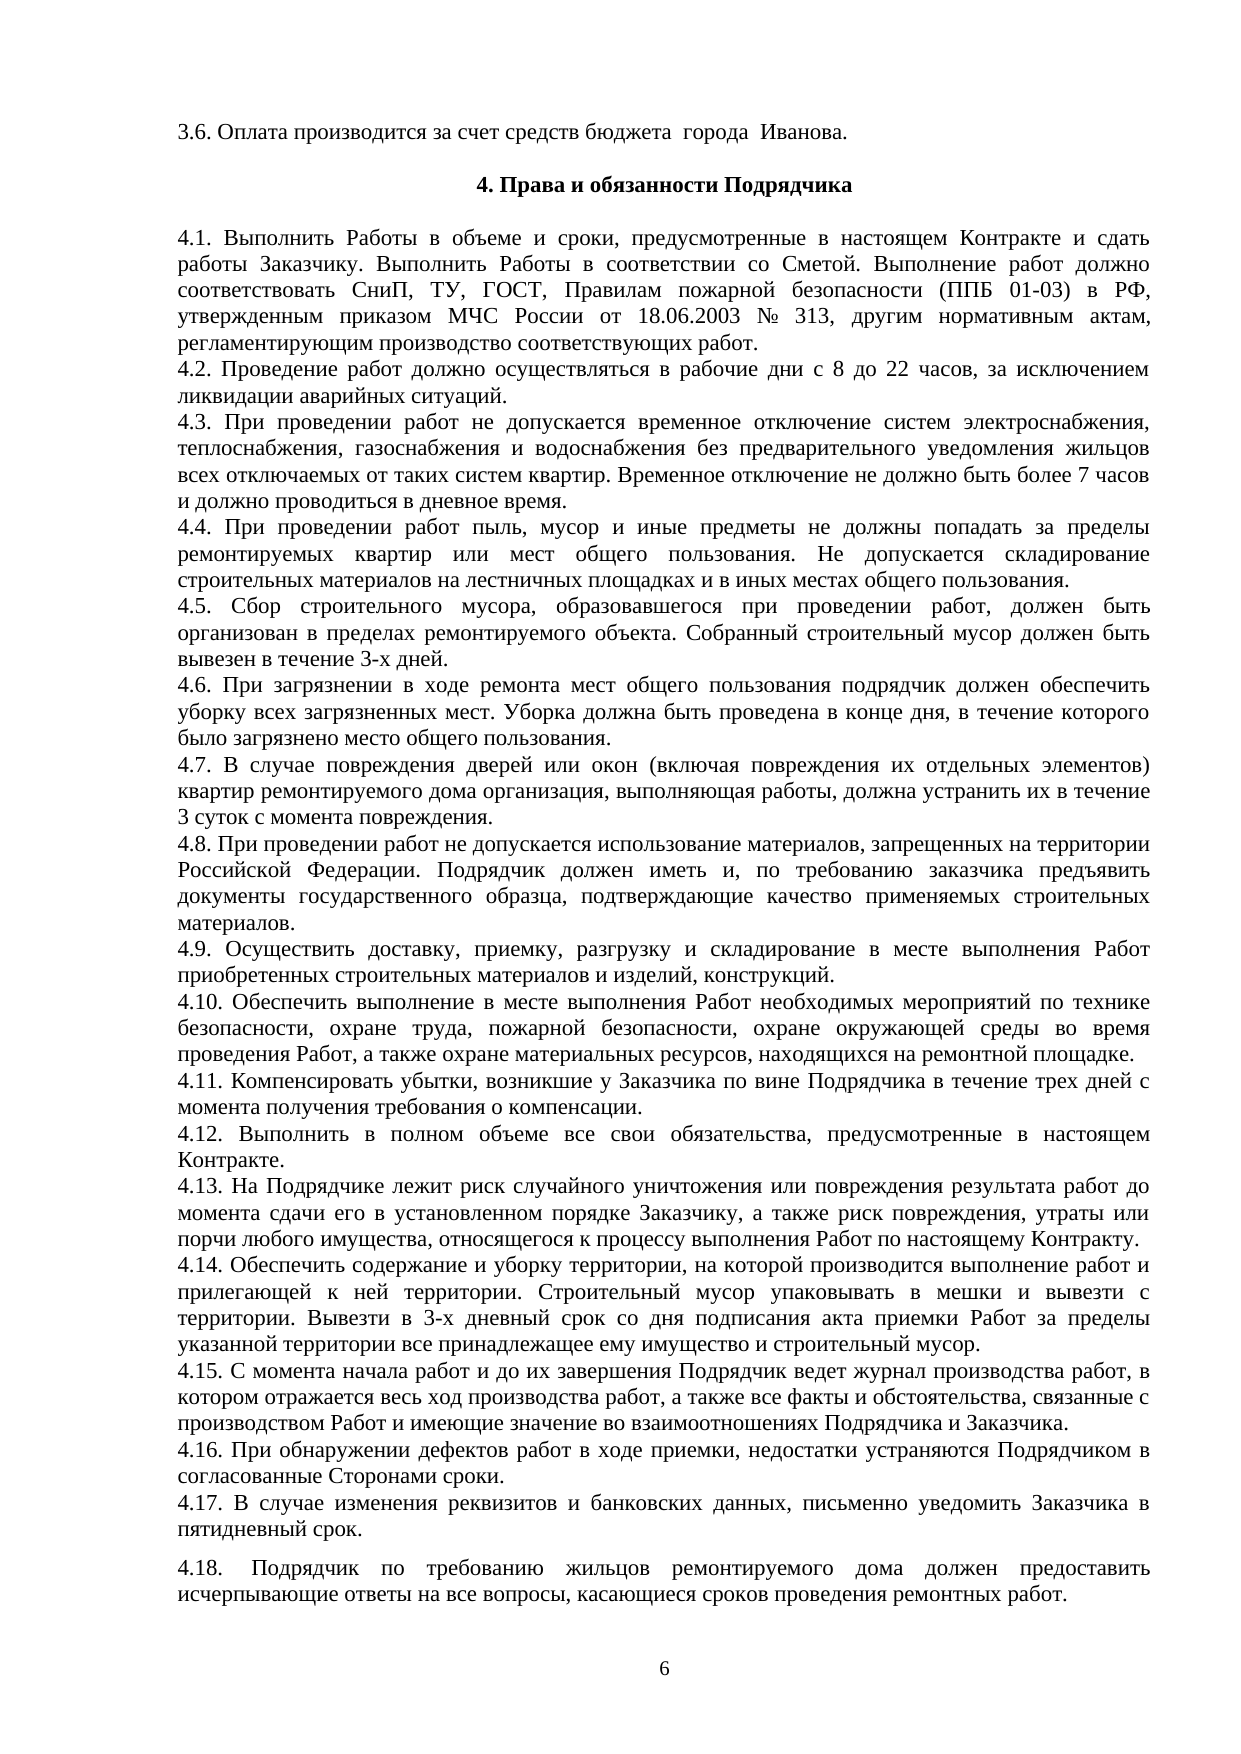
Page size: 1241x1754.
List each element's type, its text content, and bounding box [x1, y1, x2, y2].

text 4.5. Сбор строительного мусора, образовавшегося при проведении работ, должен быть организован в пределах ремонтируемого объекта. Собранный строительный мусор должен быть вывезен в течение 3-х дней. [177, 592, 1152, 672]
text 4.18. Подрядчик по требованию жильцов ремонтируемого дома должен предоставить исчерпывающие ответы на все вопросы, касающиеся сроков проведения ремонтных работ. [177, 1554, 1152, 1606]
text 4.17. В случае изменения реквизитов и банковских данных, письменно уведомить Заказчика в пятидневный срок. [177, 1488, 1152, 1541]
text 4.14. Обеспечить содержание и уборку территории, на которой производится выполнение работ и прилегающей к ней территории. Строительный мусор упаковывать в мешки и вывезти с территории. Вывезти в 3-х дневный срок со дня подписания акта приемки Работ за пределы указанной территории все принадлежащее ему имущество и строительный мусор. [177, 1251, 1152, 1357]
text 4.3. При проведении работ не допускается временное отключение систем электроснабжения, теплоснабжения, газоснабжения и водоснабжения без предварительного уведомления жильцов всех отключаемых от таких систем квартир. Временное отключение не должно быть более 7 часов и должно проводиться в дневное время. [177, 408, 1152, 513]
text 4.8. При проведении работ не допускается использование материалов, запрещенных на территории Российской Федерации. Подрядчик должен иметь и, по требованию заказчика предъявить документы государственного образца, подтверждающие качество применяемых строительных материалов. [177, 830, 1152, 935]
text 4.7. В случае повреждения дверей или окон (включая повреждения их отдельных элементов) квартир ремонтируемого дома организация, выполняющая работы, должна устранить их в течение 3 суток с момента повреждения. [177, 751, 1152, 830]
text 4.10. Обеспечить выполнение в месте выполнения Работ необходимых мероприятий по технике безопасности, охране труда, пожарной безопасности, охране окружающей среды во время проведения Работ, а также охране материальных ресурсов, находящихся на ремонтной площадке. [177, 988, 1152, 1067]
text 4.12. Выполнить в полном объеме все свои обязательства, предусмотренные в настоящем Контракте. [177, 1119, 1152, 1172]
text 4.9. Осуществить доставку, приемку, разгрузку и складирование в месте выполнения Работ приобретенных строительных материалов и изделий, конструкций. [177, 935, 1152, 988]
text 4.1. Выполнить Работы в объеме и сроки, предусмотренные в настоящем Контракте и сдать работы Заказчику. Выполнить Работы в соответствии со Сметой. Выполнение работ должно соответствовать СниП, ТУ, ГОСТ, Правилам пожарной безопасности (ППБ 01-03) в РФ, утвержденным приказом МЧС России от 18.06.2003 № 313, другим нормативным актам, регламентирующим производство соответствующих работ. [177, 223, 1152, 355]
text 4. Права и обязанности Подрядчика [177, 171, 1152, 197]
text 4.13. На Подрядчике лежит риск случайного уничтожения или повреждения результата работ до момента сдачи его в установленном порядке Заказчику, а также риск повреждения, утраты или порчи любого имущества, относящегося к процессу выполнения Работ по настоящему Контракту. [177, 1172, 1152, 1251]
text 4.16. При обнаружении дефектов работ в ходе приемки, недостатки устраняются Подрядчиком в согласованные Сторонами сроки. [177, 1436, 1152, 1488]
text 4.11. Компенсировать убытки, возникшие у Заказчика по вине Подрядчика в течение трех дней с момента получения требования о компенсации. [177, 1067, 1152, 1119]
text 4.15. С момента начала работ и до их завершения Подрядчик ведет журнал производства работ, в котором отражается весь ход производства работ, а также все факты и обстоятельства, связанные с производством Работ и имеющие значение во взаимоотношениях Подрядчика и Заказчика. [177, 1357, 1152, 1436]
text 4.4. При проведении работ пыль, мусор и иные предметы не должны попадать за пределы ремонтируемых квартир или мест общего пользования. Не допускается складирование строительных материалов на лестничных площадках и в иных местах общего пользования. [177, 513, 1152, 592]
text 4.2. Проведение работ должно осуществляться в рабочие дни с 8 до 22 часов, за исключением ликвидации аварийных ситуаций. [177, 355, 1152, 408]
text 3.6. Оплата производится за счет средств бюджета города Иванова. [177, 118, 1152, 144]
text 4.6. При загрязнении в ходе ремонта мест общего пользования подрядчик должен обеспечить уборку всех загрязненных мест. Уборка должна быть проведена в конце дня, в течение которого было загрязнено место общего пользования. [177, 672, 1152, 751]
